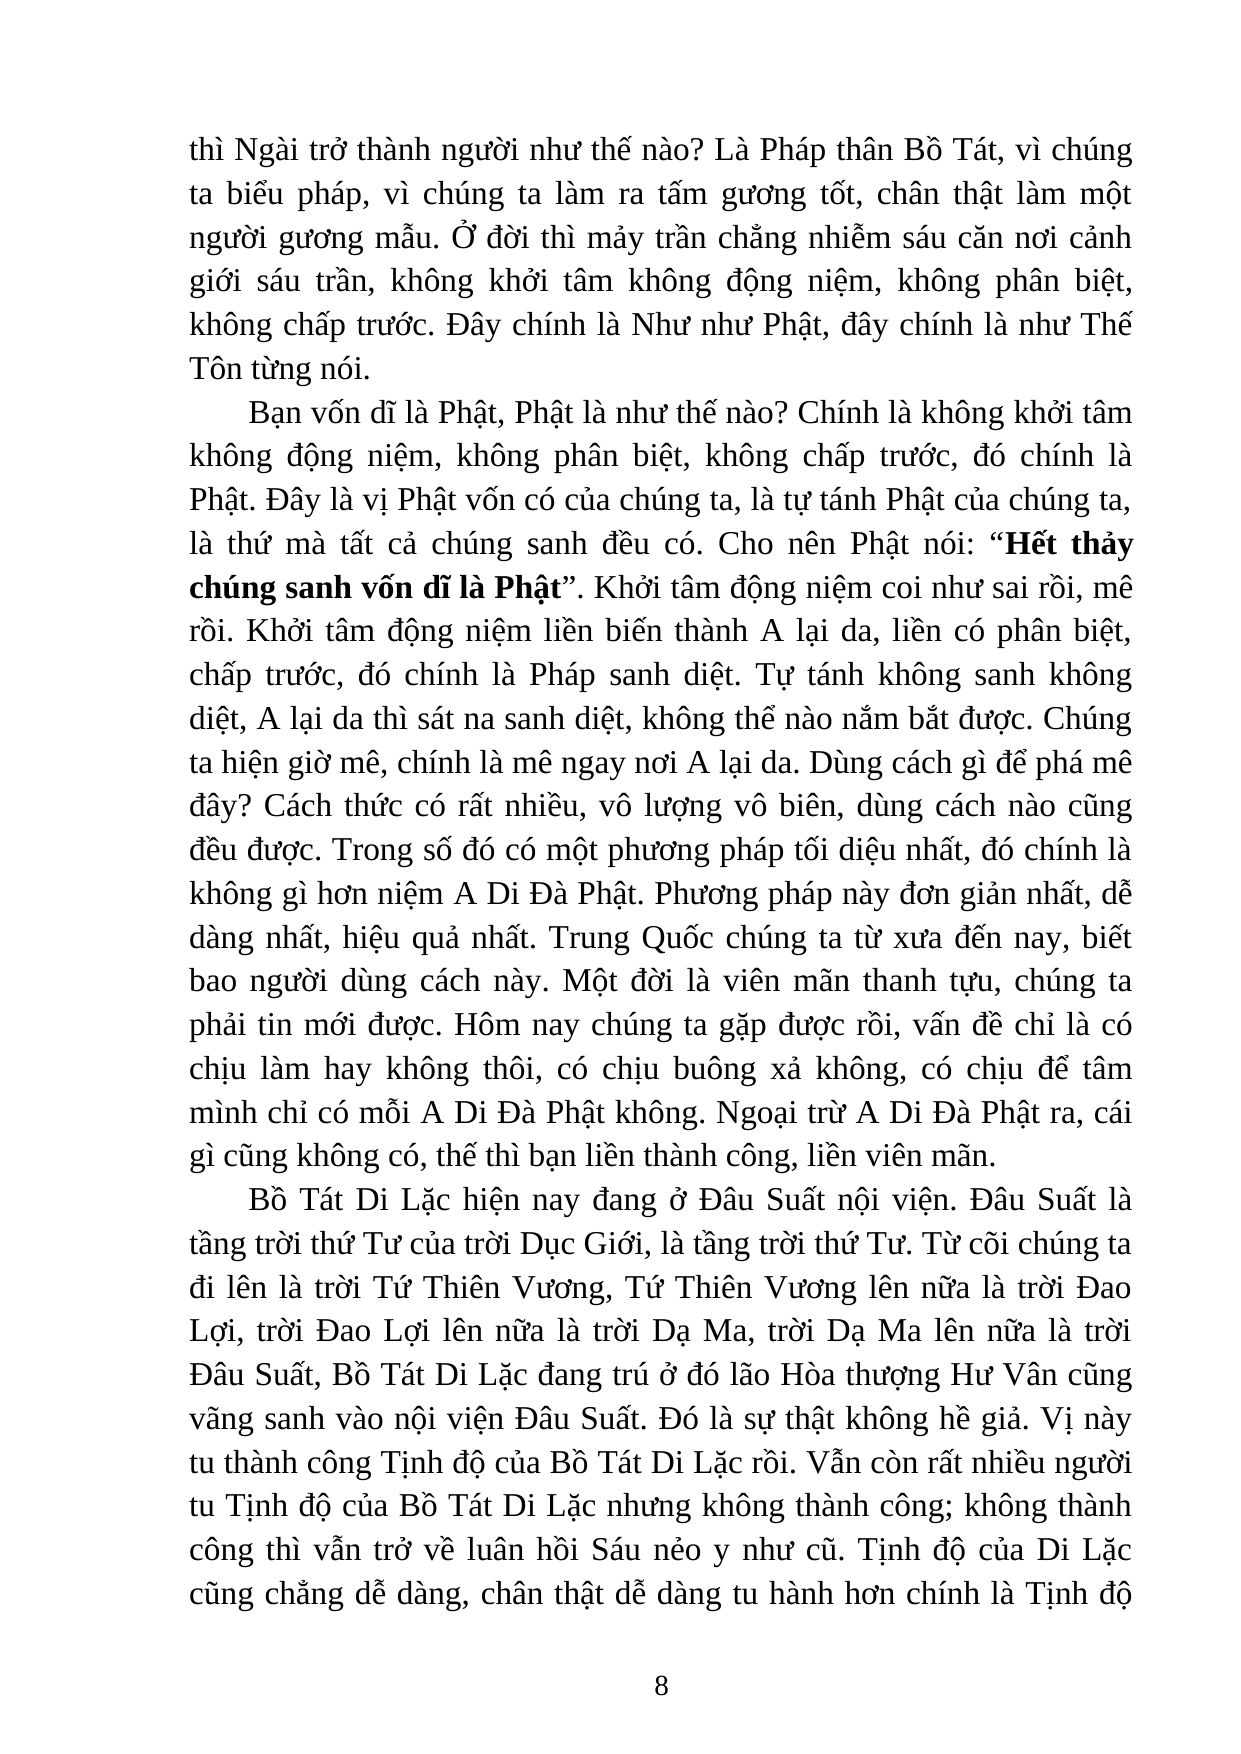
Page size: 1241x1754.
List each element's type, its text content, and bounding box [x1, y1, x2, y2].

text Bạn vốn dĩ là Phật, Phật là như thế nào? Chính là không khởi tâm không động niệm, không phân biệt, không chấp trước, đó chính là Phật. Đây là vị Phật vốn có của chúng ta, là tự tánh Phật của chúng ta, là thứ mà tất cả chúng sanh đều có. Cho nên Phật nói: “Hết thảy chúng sanh vốn dĩ là Phật”. Khởi tâm động niệm coi như sai rồi, mê rồi. Khởi tâm động niệm liền biến thành A lại da, liền có phân biệt, chấp trước, đó chính là Pháp sanh diệt. Tự tánh không sanh không diệt, A lại da thì sát na sanh diệt, không thể nào nắm bắt được. Chúng ta hiện giờ mê, chính là mê ngay nơi A lại da. Dùng cách gì để phá mê đây? Cách thức có rất nhiều, vô lượng vô biên, dùng cách nào cũng đều được. Trong số đó có một phương pháp tối diệu nhất, đó chính là không gì hơn niệm A Di Đà Phật. Phương pháp này đơn giản nhất, dễ dàng nhất, hiệu quả nhất. Trung Quốc chúng ta từ xưa đến nay, biết bao người dùng cách này. Một đời là viên mãn thanh tựu, chúng ta phải tin mới được. Hôm nay chúng ta gặp được rồi, vấn đề chỉ là có chịu làm hay không thôi, có chịu buông xả không, có chịu để tâm mình chỉ có mỗi A Di Đà Phật không. Ngoại trừ A Di Đà Phật ra, cái gì cũng không có, thế thì bạn liền thành công, liền viên mãn. [189, 387, 1134, 1174]
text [189, 1174, 1134, 1612]
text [189, 124, 1134, 387]
